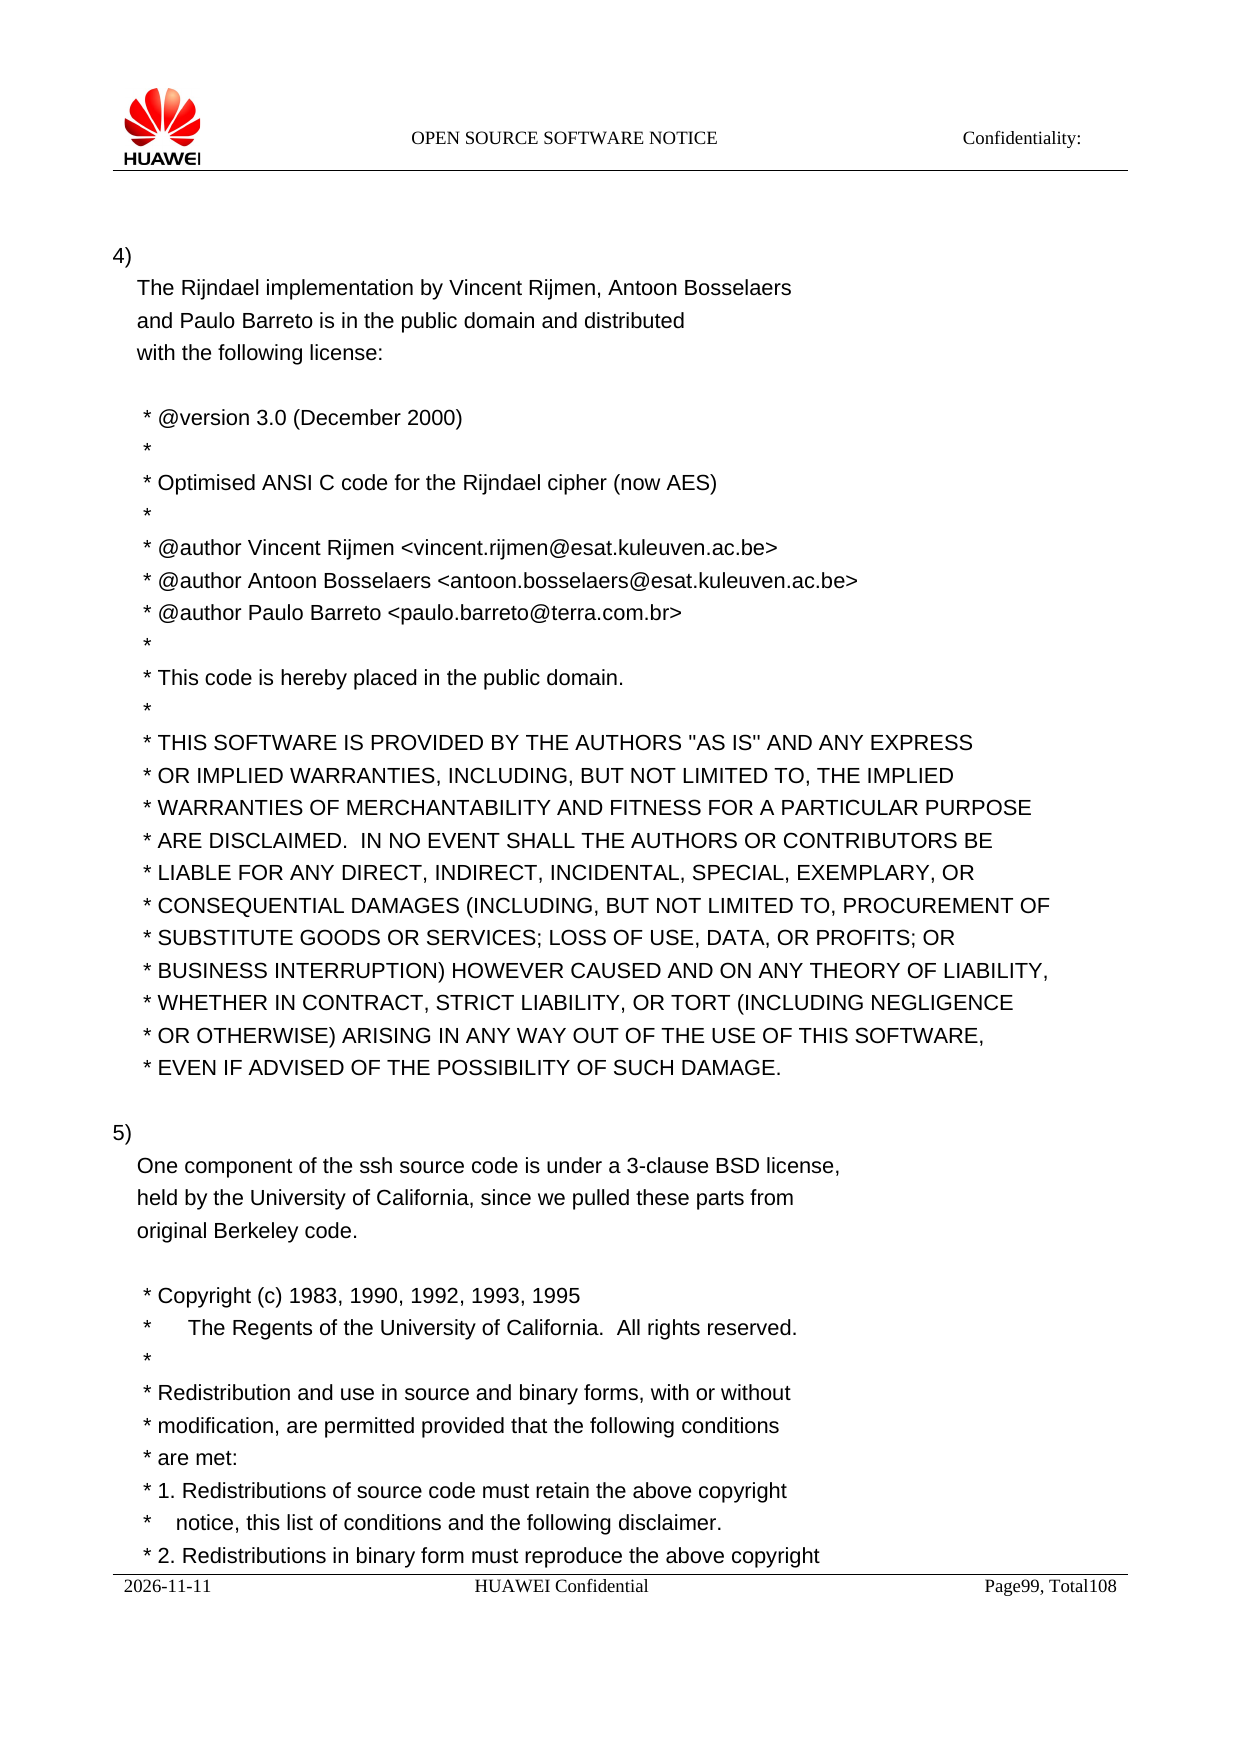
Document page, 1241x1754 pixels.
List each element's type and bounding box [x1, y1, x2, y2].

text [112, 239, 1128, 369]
picture [124, 88, 201, 165]
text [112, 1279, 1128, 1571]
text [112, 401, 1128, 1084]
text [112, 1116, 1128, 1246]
